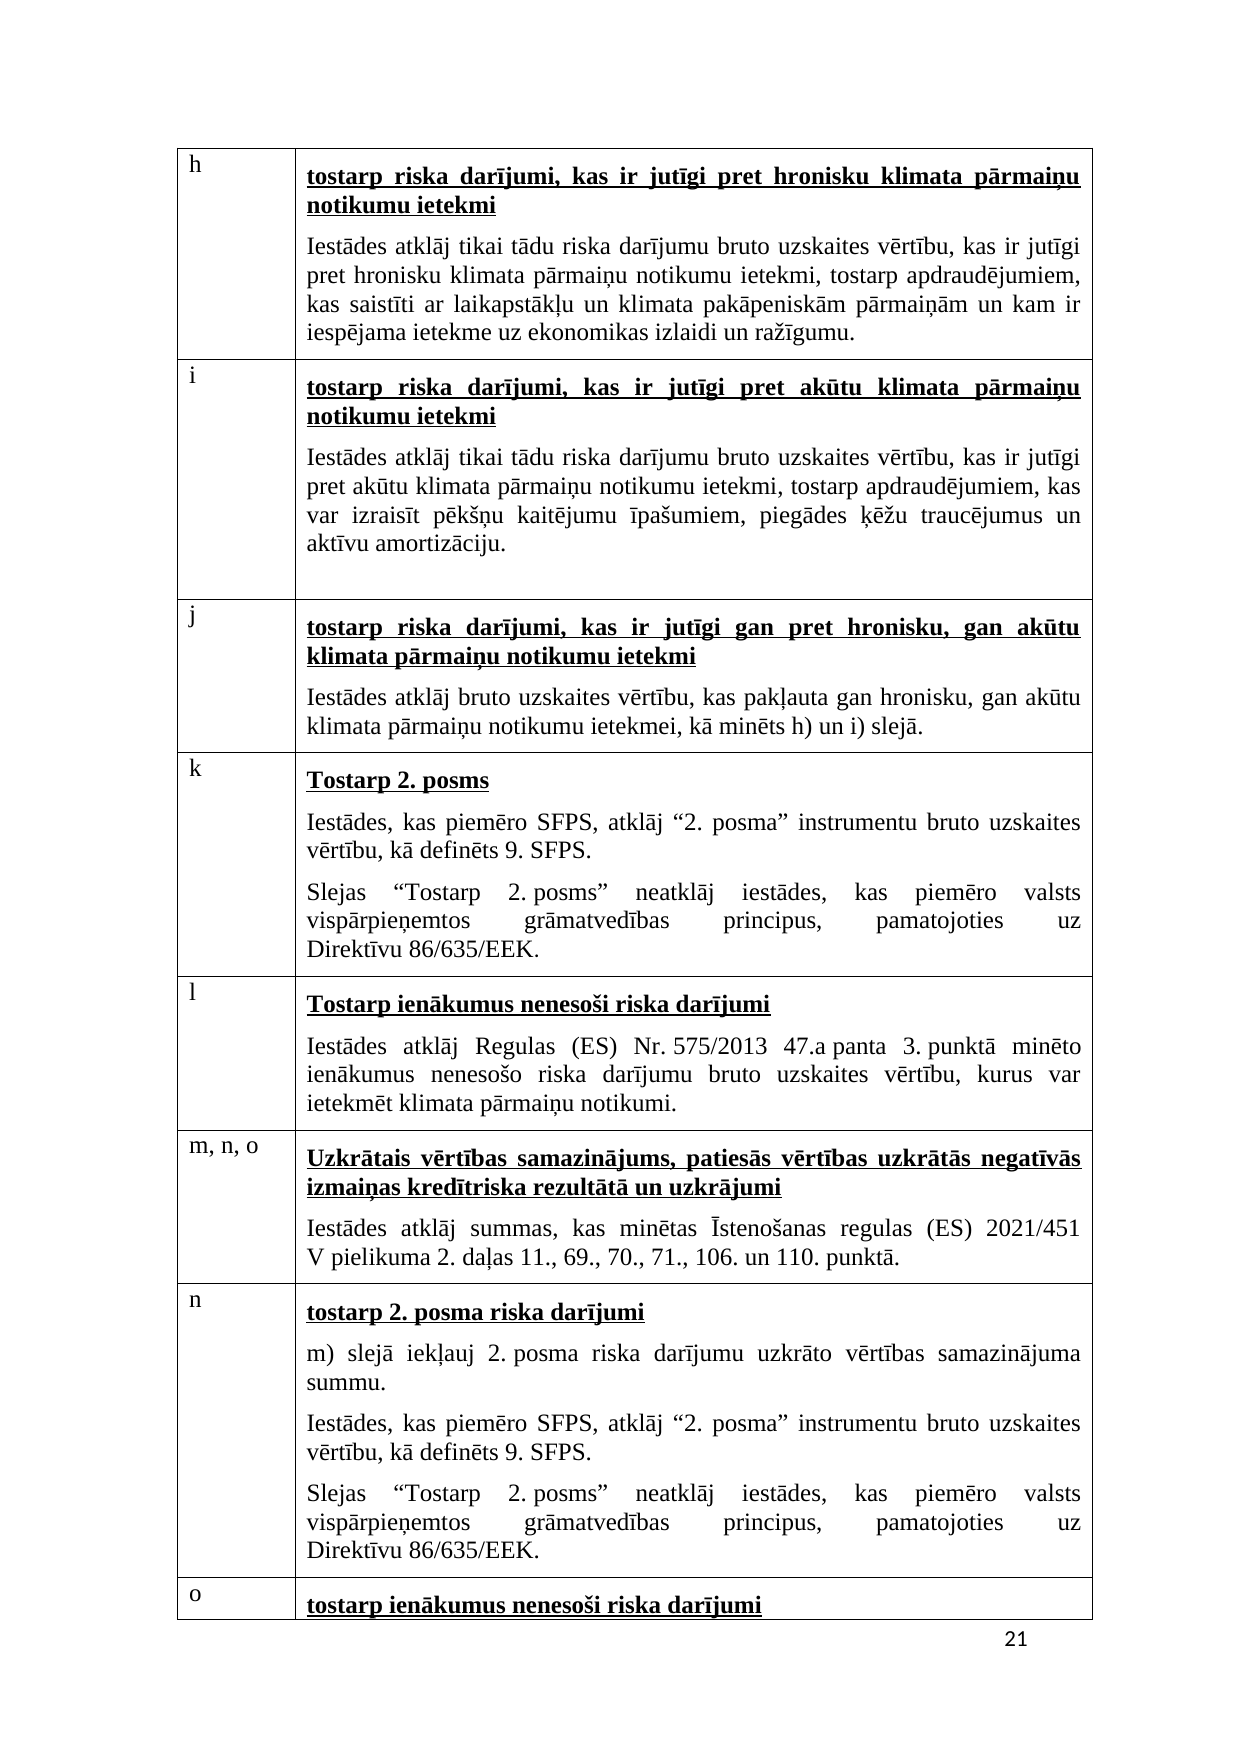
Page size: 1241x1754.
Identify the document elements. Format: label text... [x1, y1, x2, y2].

table_cell i [178, 360, 295, 598]
table_cell tostarp riska darījumi, kas ir jutīgi pret akūtu klimata pārmaiņu notikumu ietekmi Iestādes atklāj tikai tādu riska darījumu bruto uzskaites vērtību, kas ir jutīgi pret akūtu klimata pārmaiņu notikumu ietekmi, tostarp apdraudējumiem, kas var izraisīt pēkšņu kaitējumu īpašumiem, piegādes ķēžu traucējumus un aktīvu amortizāciju. [296, 360, 1092, 598]
table_cell o [178, 1578, 295, 1619]
table_cell m, n, o [178, 1131, 295, 1283]
table_cell Tostarp 2. posms Iestādes, kas piemēro SFPS, atklāj “2. posma” instrumentu bruto uzskaites vērtību, kā definēts 9. SFPS. Slejas “Tostarp 2. posms” neatklāj iestādes, kas piemēro valsts vispārpieņemtos grāmatvedības principus, pamatojoties uz Direktīvu 86/635/EEK. [296, 753, 1092, 976]
table_cell j [178, 600, 295, 752]
table_cell h [178, 149, 295, 359]
table_cell tostarp riska darījumi, kas ir jutīgi pret hronisku klimata pārmaiņu notikumu ietekmi Iestādes atklāj tikai tādu riska darījumu bruto uzskaites vērtību, kas ir jutīgi pret hronisku klimata pārmaiņu notikumu ietekmi, tostarp apdraudējumiem, kas saistīti ar laikapstākļu un klimata pakāpeniskām pārmaiņām un kam ir iespējama ietekme uz ekonomikas izlaidi un ražīgumu. [296, 149, 1092, 359]
table_cell tostarp 2. posma riska darījumi m) slejā iekļauj 2. posma riska darījumu uzkrāto vērtības samazinājuma summu. Iestādes, kas piemēro SFPS, atklāj “2. posma” instrumentu bruto uzskaites vērtību, kā definēts 9. SFPS. Slejas “Tostarp 2. posms” neatklāj iestādes, kas piemēro valsts vispārpieņemtos grāmatvedības principus, pamatojoties uz Direktīvu 86/635/EEK. [296, 1284, 1092, 1577]
table_cell Uzkrātais vērtības samazinājums, patiesās vērtības uzkrātās negatīvās izmaiņas kredītriska rezultātā un uzkrājumi Iestādes atklāj summas, kas minētas Īstenošanas regulas (ES) 2021/451 V pielikuma 2. daļas 11., 69., 70., 71., 106. un 110. punktā. [296, 1131, 1092, 1283]
table_cell k [178, 753, 295, 976]
table_cell n [178, 1284, 295, 1577]
table_cell l [178, 977, 295, 1129]
table_cell tostarp riska darījumi, kas ir jutīgi gan pret hronisku, gan akūtu klimata pārmaiņu notikumu ietekmi Iestādes atklāj bruto uzskaites vērtību, kas pakļauta gan hronisku, gan akūtu klimata pārmaiņu notikumu ietekmei, kā minēts h) un i) slejā. [296, 600, 1092, 752]
table_cell Tostarp ienākumus nenesoši riska darījumi Iestādes atklāj Regulas (ES) Nr. 575/2013 47.a panta 3. punktā minēto ienākumus nenesošo riska darījumu bruto uzskaites vērtību, kurus var ietekmēt klimata pārmaiņu notikumi. [296, 977, 1092, 1129]
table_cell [296, 1578, 1092, 1619]
